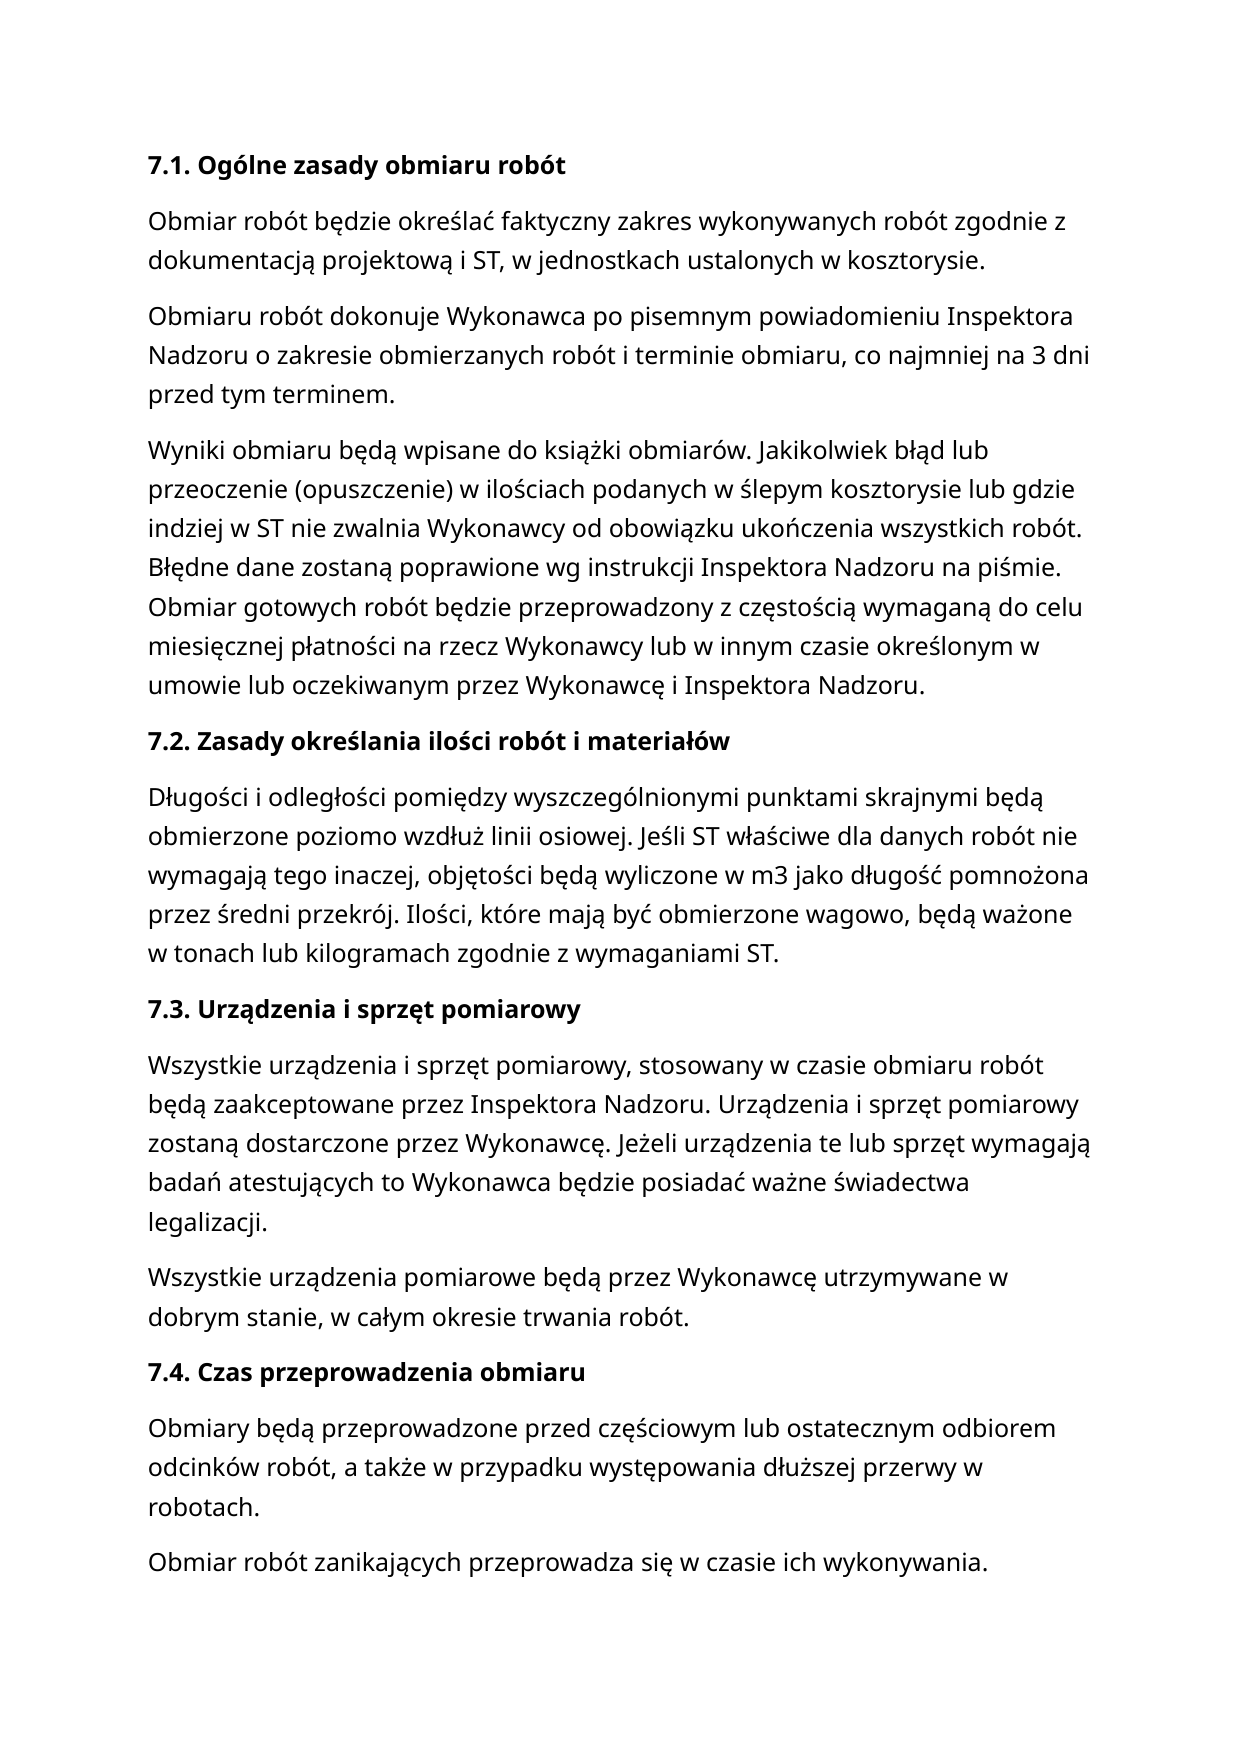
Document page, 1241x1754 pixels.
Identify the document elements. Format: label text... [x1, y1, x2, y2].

text 7.1. Ogólne zasady obmiaru robót [148, 148, 1093, 182]
text 7.3. Urządzenia i sprzęt pomiarowy [148, 992, 1093, 1026]
text Obmiar robót będzie określać faktyczny zakres wykonywanych robót zgodnie z dokumentacją projektową i ST, w jednostkach ustalonych w kosztorysie. [148, 203, 1093, 277]
text Wszystkie urządzenia pomiarowe będą przez Wykonawcę utrzymywane w dobrym stanie, w całym okresie trwania robót. [148, 1260, 1093, 1333]
text Obmiaru robót dokonuje Wykonawca po pisemnym powiadomieniu Inspektora Nadzoru o zakresie obmierzanych robót i terminie obmiaru, co najmniej na 3 dni przed tym terminem. [148, 298, 1093, 411]
text 7.2. Zasady określania ilości robót i materiałów [148, 723, 1093, 757]
text Obmiar robót zanikających przeprowadza się w czasie ich wykonywania. [148, 1545, 1093, 1579]
text Długości i odległości pomiędzy wyszczególnionymi punktami skrajnymi będą obmierzone poziomo wzdłuż linii osiowej. Jeśli ST właściwe dla danych robót nie wymagają tego inaczej, objętości będą wyliczone w m3 jako długość pomnożona przez średni przekrój. Ilości, które mają być obmierzone wagowo, będą ważone w tonach lub kilogramach zgodnie z wymaganiami ST. [148, 779, 1093, 970]
text Obmiary będą przeprowadzone przed częściowym lub ostatecznym odbiorem odcinków robót, a także w przypadku występowania dłuższej przerwy w robotach. [148, 1411, 1093, 1523]
text 7.4. Czas przeprowadzenia obmiaru [148, 1355, 1093, 1389]
text Wszystkie urządzenia i sprzęt pomiarowy, stosowany w czasie obmiaru robót będą zaakceptowane przez Inspektora Nadzoru. Urządzenia i sprzęt pomiarowy zostaną dostarczone przez Wykonawcę. Jeżeli urządzenia te lub sprzęt wymagają badań atestujących to Wykonawca będzie posiadać ważne świadectwa legalizacji. [148, 1048, 1093, 1238]
text Wyniki obmiaru będą wpisane do książki obmiarów. Jakikolwiek błąd lub przeoczenie (opuszczenie) w ilościach podanych w ślepym kosztorysie lub gdzie indziej w ST nie zwalnia Wykonawcy od obowiązku ukończenia wszystkich robót. Błędne dane zostaną poprawione wg instrukcji Inspektora Nadzoru na piśmie. Obmiar gotowych robót będzie przeprowadzony z częstością wymaganą do celu miesięcznej płatności na rzecz Wykonawcy lub w innym czasie określonym w umowie lub oczekiwanym przez Wykonawcę i Inspektora Nadzoru. [148, 433, 1093, 702]
